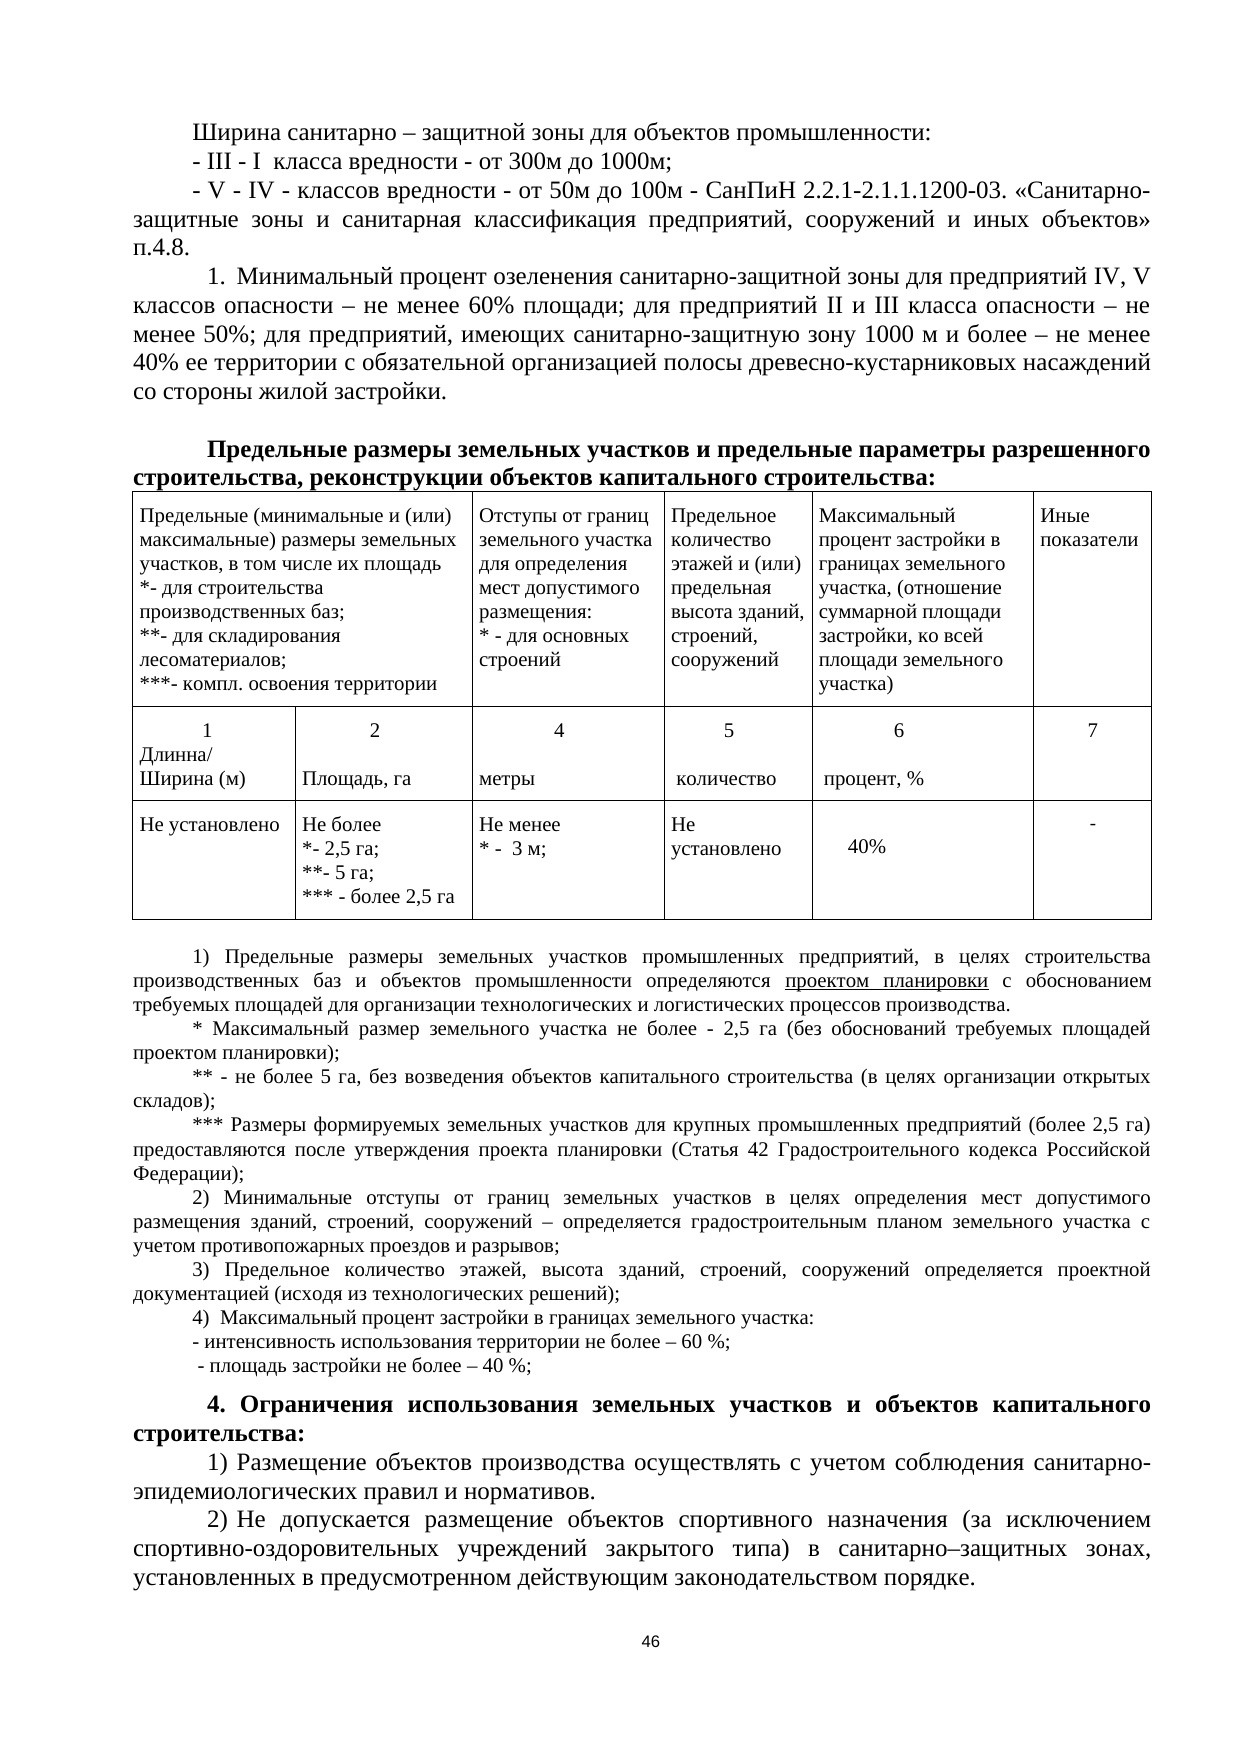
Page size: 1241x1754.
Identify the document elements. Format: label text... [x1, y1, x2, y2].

table_cell 7 [1034, 707, 1151, 800]
table_cell Не менее * - 3 м; [473, 801, 664, 919]
text Предельные размеры земельных участков и предельные параметры разрешенного строительства, реконструкции объектов капитального строительства: [133, 434, 1152, 491]
text Ширина санитарно – защитной зоны для объектов промышленности: [133, 117, 1152, 146]
text 4) Максимальный процент застройки в границах земельного участка: [133, 1305, 1152, 1329]
list Минимальный процент озеленения санитарно-защитной зоны для предприятий IV, V классов опасности – не менее 60% площади; для предприятий II и III класса опасности – не менее 50%; для предприятий, имеющих санитарно-защитную зону 1000 м и более – не менее 40% ее территории с обязательной организацией полосы древесно-кустарниковых насаждений со стороны жилой застройки. [133, 261, 1152, 405]
table_cell 4 метры [473, 707, 664, 800]
text 1) Предельные размеры земельных участков промышленных предприятий, в целях строительства производственных баз и объектов промышленности определяются проектом планировки с обоснованием требуемых площадей для организации технологических и логистических процессов производства. [133, 944, 1152, 1016]
table_cell 1 Длинна/ Ширина (м) [133, 707, 295, 800]
text *** Размеры формируемых земельных участков для крупных промышленных предприятий (более 2,5 га) предоставляются после утверждения проекта планировки (Статья 42 Градостроительного кодекса Российской Федерации); [133, 1112, 1152, 1184]
text 3) Предельное количество этажей, высота зданий, строений, сооружений определяется проектной документацией (исходя из технологических решений); [133, 1257, 1152, 1305]
table_cell 5 количество [665, 707, 812, 800]
table_header Иные показатели [1034, 492, 1151, 706]
table_cell Не более *- 2,5 га; **- 5 га; *** - более 2,5 га [296, 801, 472, 919]
text * Максимальный размер земельного участка не более - 2,5 га (без обоснований требуемых площадей проектом планировки); [133, 1016, 1152, 1064]
text - интенсивность использования территории не более – 60 %; [133, 1329, 1152, 1353]
table_cell 2 Площадь, га [296, 707, 472, 800]
table_cell Не установлено [133, 801, 295, 919]
text 2) Минимальные отступы от границ земельных участков в целях определения мест допустимого размещения зданий, строений, сооружений – определяется градостроительным планом земельного участка с учетом противопожарных проездов и разрывов; [133, 1184, 1152, 1257]
table_cell 6 процент, % [813, 707, 1033, 800]
text - V - IV - классов вредности - от 50м до 100м - СанПиН 2.2.1-2.1.1.1200-03. «Санитарно-защитные зоны и санитарная классификация предприятий, сооружений и иных объектов» п.4.8. [133, 175, 1152, 261]
text - III - I класса вредности - от 300м до 1000м; [133, 146, 1152, 175]
text 4. Ограничения использования земельных участков и объектов капитального строительства: [133, 1389, 1152, 1447]
table_cell Не установлено [665, 801, 812, 919]
table_header Предельное количество этажей и (или) предельная высота зданий, строений, сооружений [665, 492, 812, 706]
table_cell 40% [813, 801, 1033, 919]
text ** - не более 5 га, без возведения объектов капитального строительства (в целях организации открытых складов); [133, 1064, 1152, 1112]
table_cell - [1034, 801, 1151, 919]
table_header Предельные (минимальные и (или) максимальные) размеры земельных участков, в том числе их площадь *- для строительства производственных баз; **- для складирования лесоматериалов; ***- компл. освоения территории [133, 492, 472, 706]
table_header Отступы от границ земельного участка для определения мест допустимого размещения: * - для основных строений [473, 492, 664, 706]
list Не допускается размещение объектов спортивного назначения (за исключением спортивно-оздоровительных учреждений закрытого типа) в санитарно–защитных зонах, установленных в предусмотренном действующим законодательством порядке. [133, 1504, 1152, 1591]
text - площадь застройки не более – 40 %; [133, 1353, 1152, 1377]
list Размещение объектов производства осуществлять с учетом соблюдения санитарно-эпидемиологических правил и нормативов. [133, 1447, 1152, 1504]
table_header Максимальный процент застройки в границах земельного участка, (отношение суммарной площади застройки, ко всей площади земельного участка) [813, 492, 1033, 706]
